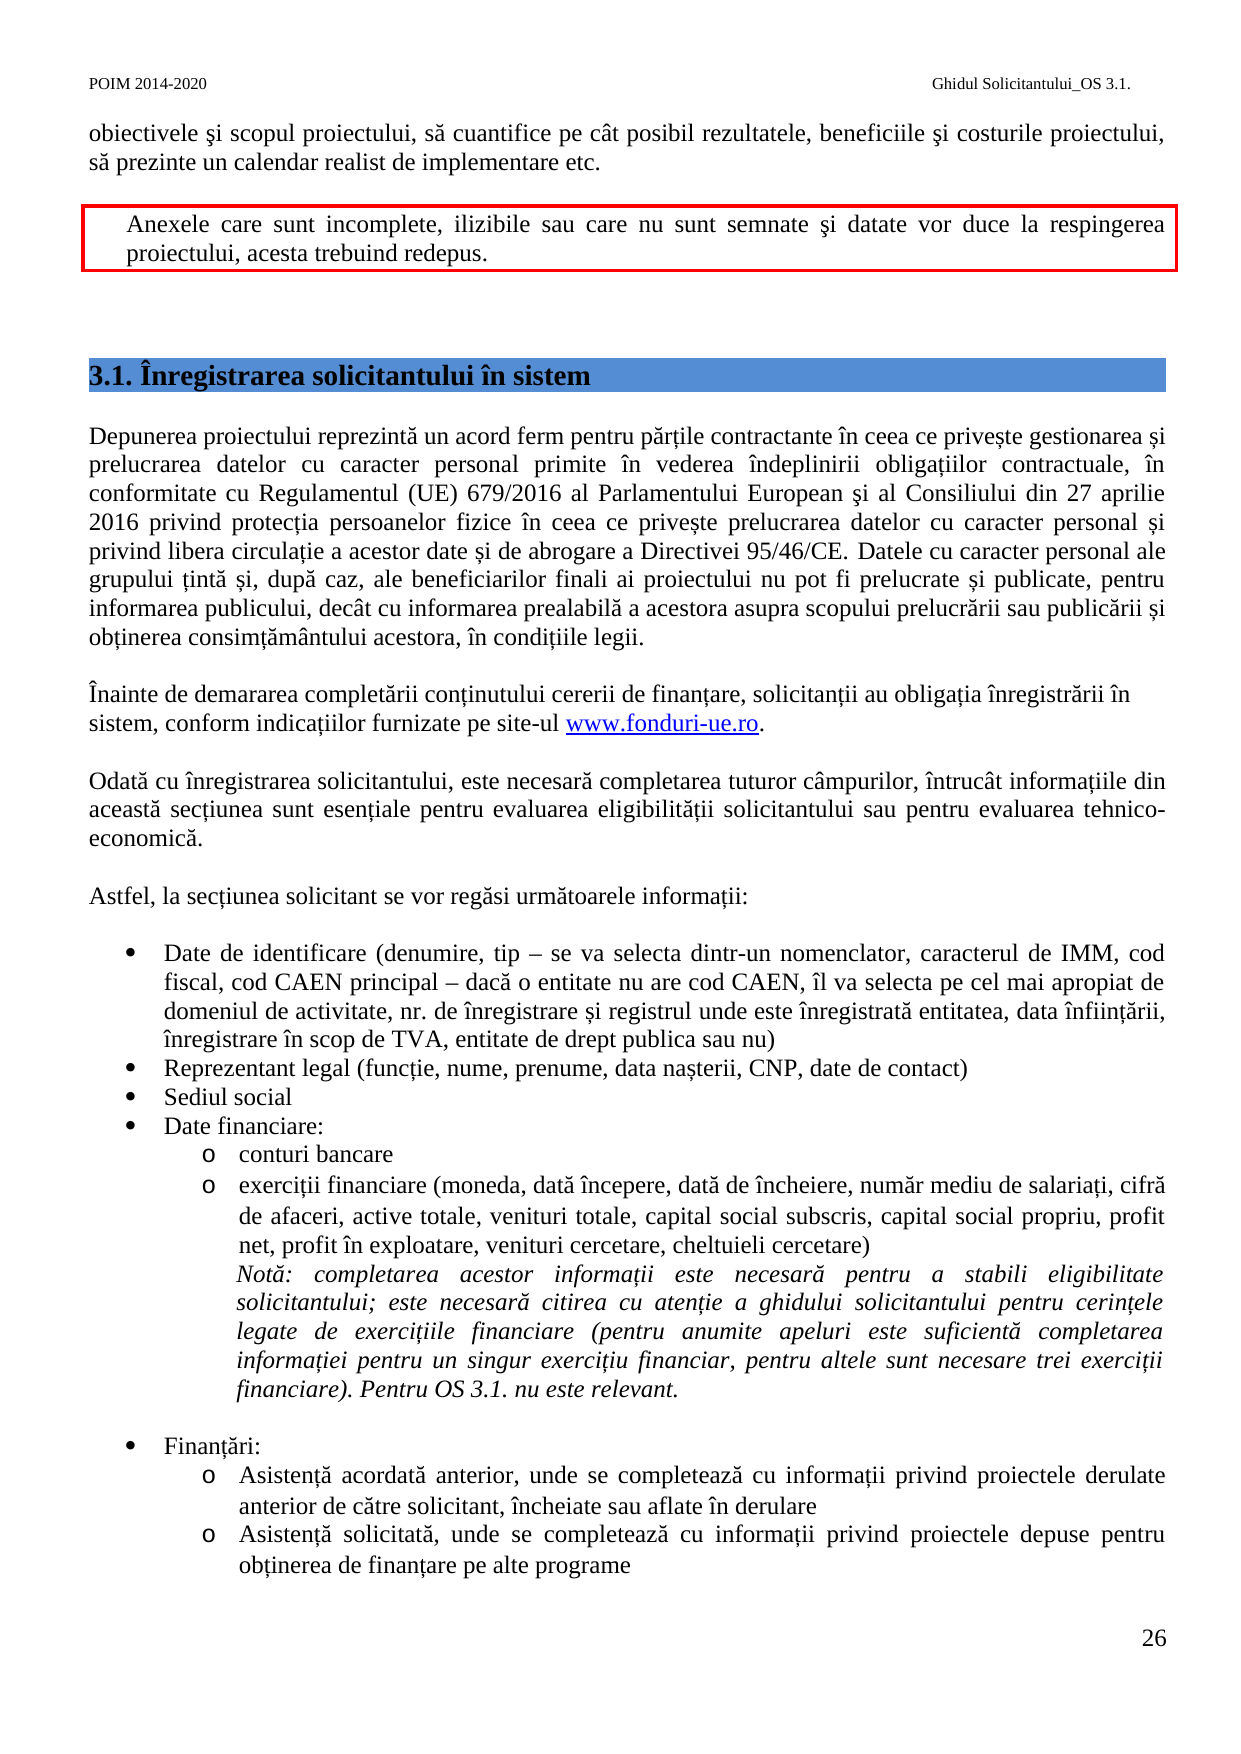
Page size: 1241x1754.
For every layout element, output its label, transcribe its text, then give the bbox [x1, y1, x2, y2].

text Depunerea proiectului reprezintă un acord ferm pentru părțile contractante în ceea ce privește gestionarea și prelucrarea datelor cu caracter personal primite în vederea îndeplinirii obligațiilor contractuale, în conformitate cu Regulamentul (UE) 679/2016 al Parlamentului European şi al Consiliului din 27 aprilie 2016 privind protecția persoanelor fizice în ceea ce privește prelucrarea datelor cu caracter personal și privind libera circulație a acestor date și de abrogare a Directivei 95/46/CE. Datele cu caracter personal ale grupului țintă și, după caz, ale beneficiarilor finali ai proiectului nu pot fi prelucrate și publicate, pentru informarea publicului, decât cu informarea prealabilă a acestora asupra scopului prelucrării sau publicării și obținerea consimțământului acestora, în condițiile legii. [89, 421, 1166, 651]
list Asistență acordată anterior, unde se completează cu informații privind proiectele derulate anterior de către solicitant, încheiate sau aflate în derulare [201, 1460, 1166, 1519]
list Asistență solicitată, unde se completează cu informații privind proiectele depuse pentru obținerea de finanțare pe alte programe [201, 1519, 1166, 1579]
list Finanțări: [126, 1431, 1166, 1460]
list Reprezentant legal (funcție, nume, prenume, data nașterii, CNP, date de contact) [126, 1053, 1166, 1082]
list conturi bancare [201, 1139, 1166, 1170]
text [89, 118, 1166, 176]
list Date de identificare (denumire, tip – se va selecta dintr-un nomenclator, caracterul de IMM, cod fiscal, cod CAEN principal – dacă o entitate nu are cod CAEN, îl va selecta pe cel mai apropiat de domeniul de activitate, nr. de înregistrare și registrul unde este înregistrată entitatea, data înființării, înregistrare în scop de TVA, entitate de drept publica sau nu) [126, 938, 1166, 1053]
text Anexele care sunt incomplete, ilizibile sau care nu sunt semnate şi datate vor duce la respingerea proiectului, acesta trebuind redepus. [85, 208, 1175, 269]
list exerciții financiare (moneda, dată începere, dată de încheiere, număr mediu de salariați, cifră de afaceri, active totale, venituri totale, capital social subscris, capital social propriu, profit net, profit în exploatare, venituri cercetare, cheltuieli cercetare) [201, 1170, 1166, 1259]
list Notă: completarea acestor informații este necesară pentru a stabili eligibilitate solicitantului; este necesară citirea cu atenție a ghidului solicitantului pentru cerințele legate de exercițiile financiare (pentru anumite apeluri este suficientă completarea informației pentru un singur exercițiu financiar, pentru altele sunt necesare trei exerciții financiare). Pentru OS 3.1. nu este relevant. [236, 1259, 1166, 1402]
text Astfel, la secțiunea solicitant se vor regăsi următoarele informații: [89, 881, 1166, 909]
text Înainte de demararea completării conținutului cererii de finanțare, solicitanții au obligația înregistrării în sistem, conform indicațiilor furnizate pe site-ul www.fonduri-ue.ro. [89, 679, 1166, 737]
text Odată cu înregistrarea solicitantului, este necesară completarea tuturor câmpurilor, întrucât informațiile din această secțiunea sunt esențiale pentru evaluarea eligibilității solicitantului sau pentru evaluarea tehnico-economică. [89, 766, 1166, 852]
list Sediul social [126, 1082, 1166, 1111]
subtitle 3.1. Înregistrarea solicitantului în sistem [89, 358, 1166, 392]
list Date financiare: [126, 1111, 1166, 1139]
